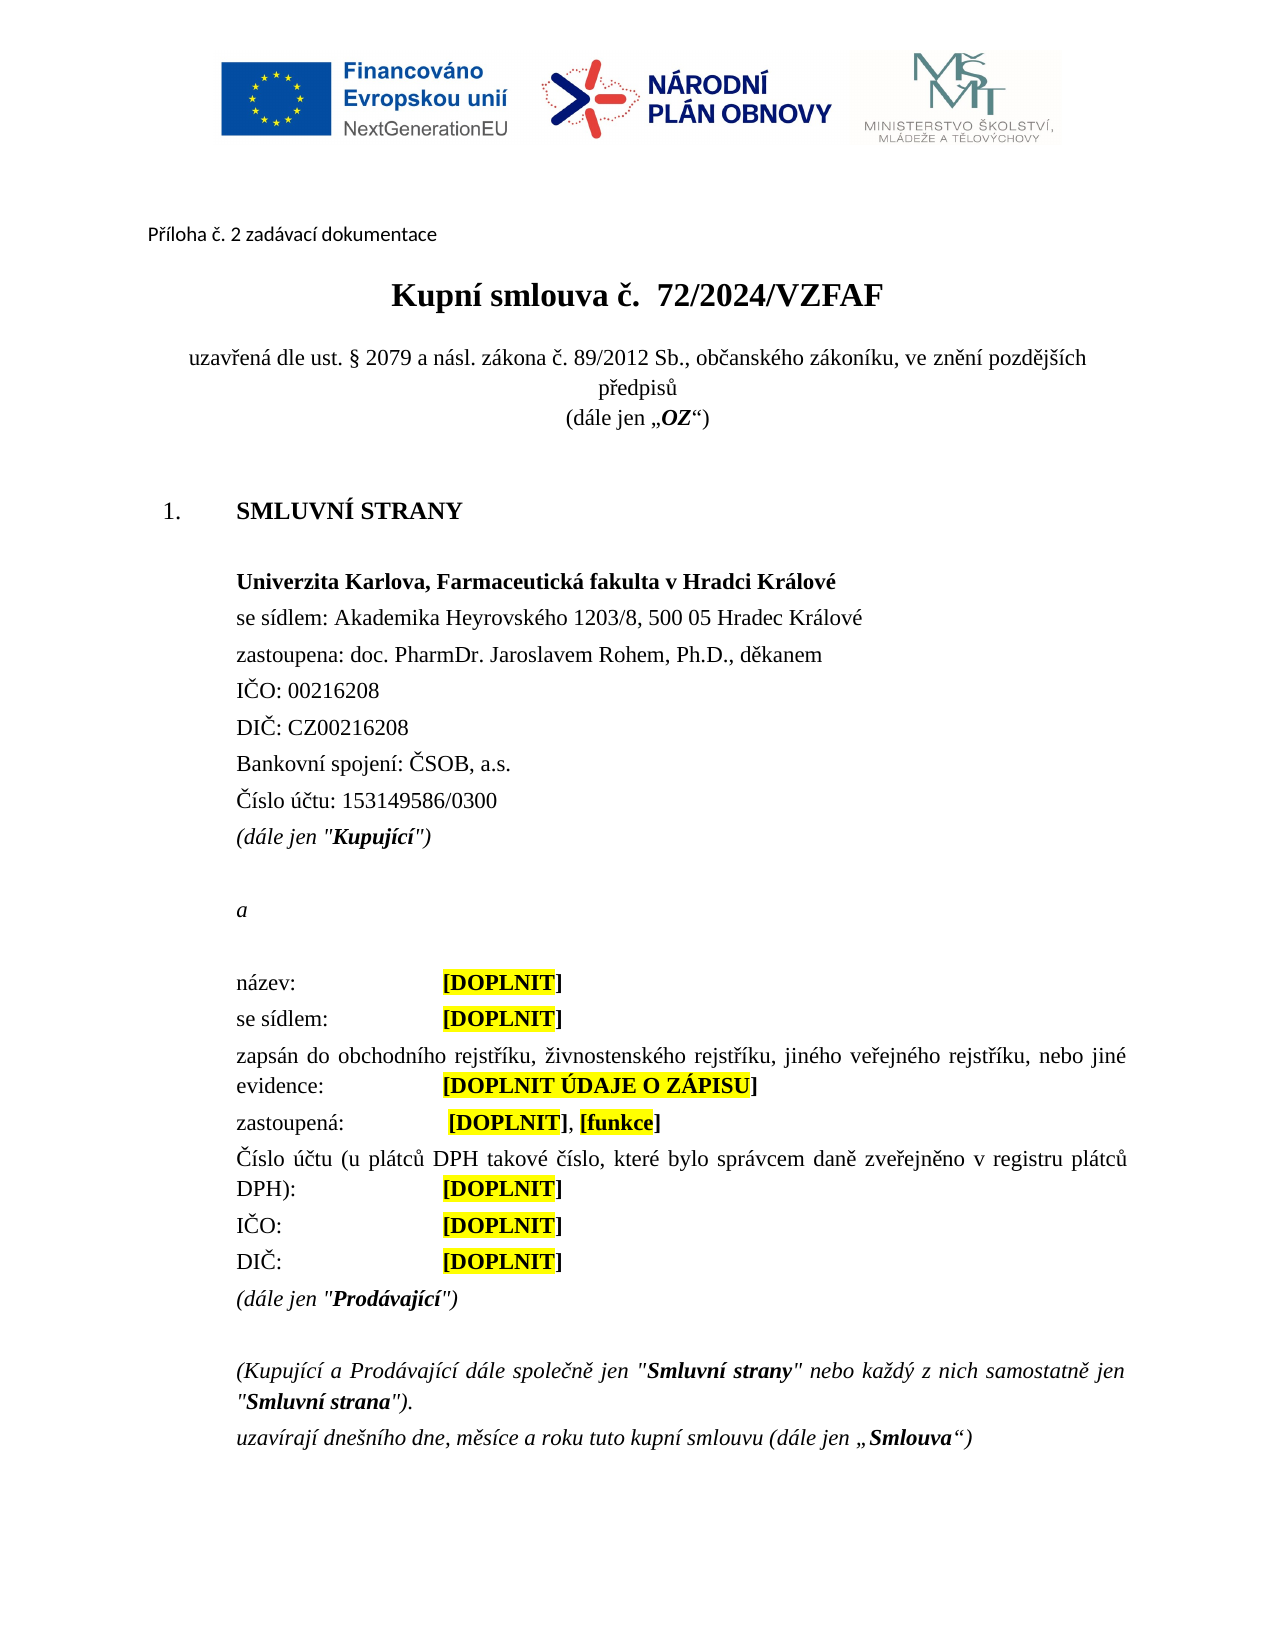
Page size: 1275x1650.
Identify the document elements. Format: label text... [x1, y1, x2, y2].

text IČO: [DOPLNIT] [555, 1212, 1127, 1238]
title uzavřená dle ust. § 2079 a násl. zákona č. 89/2012 Sb., občanského zákoníku, ve znění pozdějších předpisů (dále jen „OZ“) [148, 344, 1127, 431]
text DIČ: [DOPLNIT] [236, 1248, 443, 1274]
text Číslo účtu: 153149586/0300 [236, 787, 1127, 813]
text DIČ: [DOPLNIT] [555, 1248, 1127, 1274]
text a [236, 896, 1127, 922]
text zastoupena: doc. PharmDr. Jaroslavem Rohem, Ph.D., děkanem [236, 641, 1127, 667]
text (dále jen "Kupující") [236, 823, 1127, 849]
text Číslo účtu (u plátců DPH takové číslo, které bylo správcem daně zveřejněno v registru plátců DPH): [DOPLNIT] [236, 1145, 1127, 1202]
text název: [DOPLNIT] [236, 969, 443, 995]
text název: [DOPLNIT] [555, 969, 1127, 995]
text se sídlem: Akademika Heyrovského 1203/8, 500 05 Hradec Králové [236, 604, 1127, 631]
text Bankovní spojení: ČSOB, a.s. [236, 750, 1127, 777]
text uzavírají dnešního dne, měsíce a roku tuto kupní smlouvu (dále jen „Smlouva“) [236, 1424, 1127, 1451]
picture [213, 50, 1062, 145]
text se sídlem: [DOPLNIT] [236, 1006, 443, 1032]
text zapsán do obchodního rejstříku, živnostenského rejstříku, jiného veřejného rejstříku, nebo jiné evidence: [DOPLNIT ÚDAJE O ZÁPISU] [236, 1042, 1127, 1098]
text DIČ: CZ00216208 [236, 714, 1127, 740]
text zastoupená: [DOPLNIT], [funkce] [653, 1109, 1127, 1135]
title Příloha č. 2 zadávací dokumentace [148, 221, 1127, 246]
text (dále jen "Prodávající") [236, 1285, 1127, 1311]
text Univerzita Karlova, Farmaceutická fakulta v Hradci Králové [236, 568, 1127, 594]
title Kupní smlouva č. 72/2024/VZFAF [148, 275, 1127, 313]
text IČO: 00216208 [236, 677, 1127, 704]
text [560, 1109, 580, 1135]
text (Kupující a Prodávající dále společně jen "Smluvní strany" nebo každý z nich samostatně jen "Smluvní strana"). [236, 1358, 1127, 1414]
text IČO: [DOPLNIT] [236, 1212, 443, 1238]
subtitle SMLUVNÍ STRANY [162, 496, 1127, 525]
text se sídlem: [DOPLNIT] [555, 1006, 1127, 1032]
text zastoupená: [DOPLNIT], [funkce] [221, 1109, 448, 1135]
